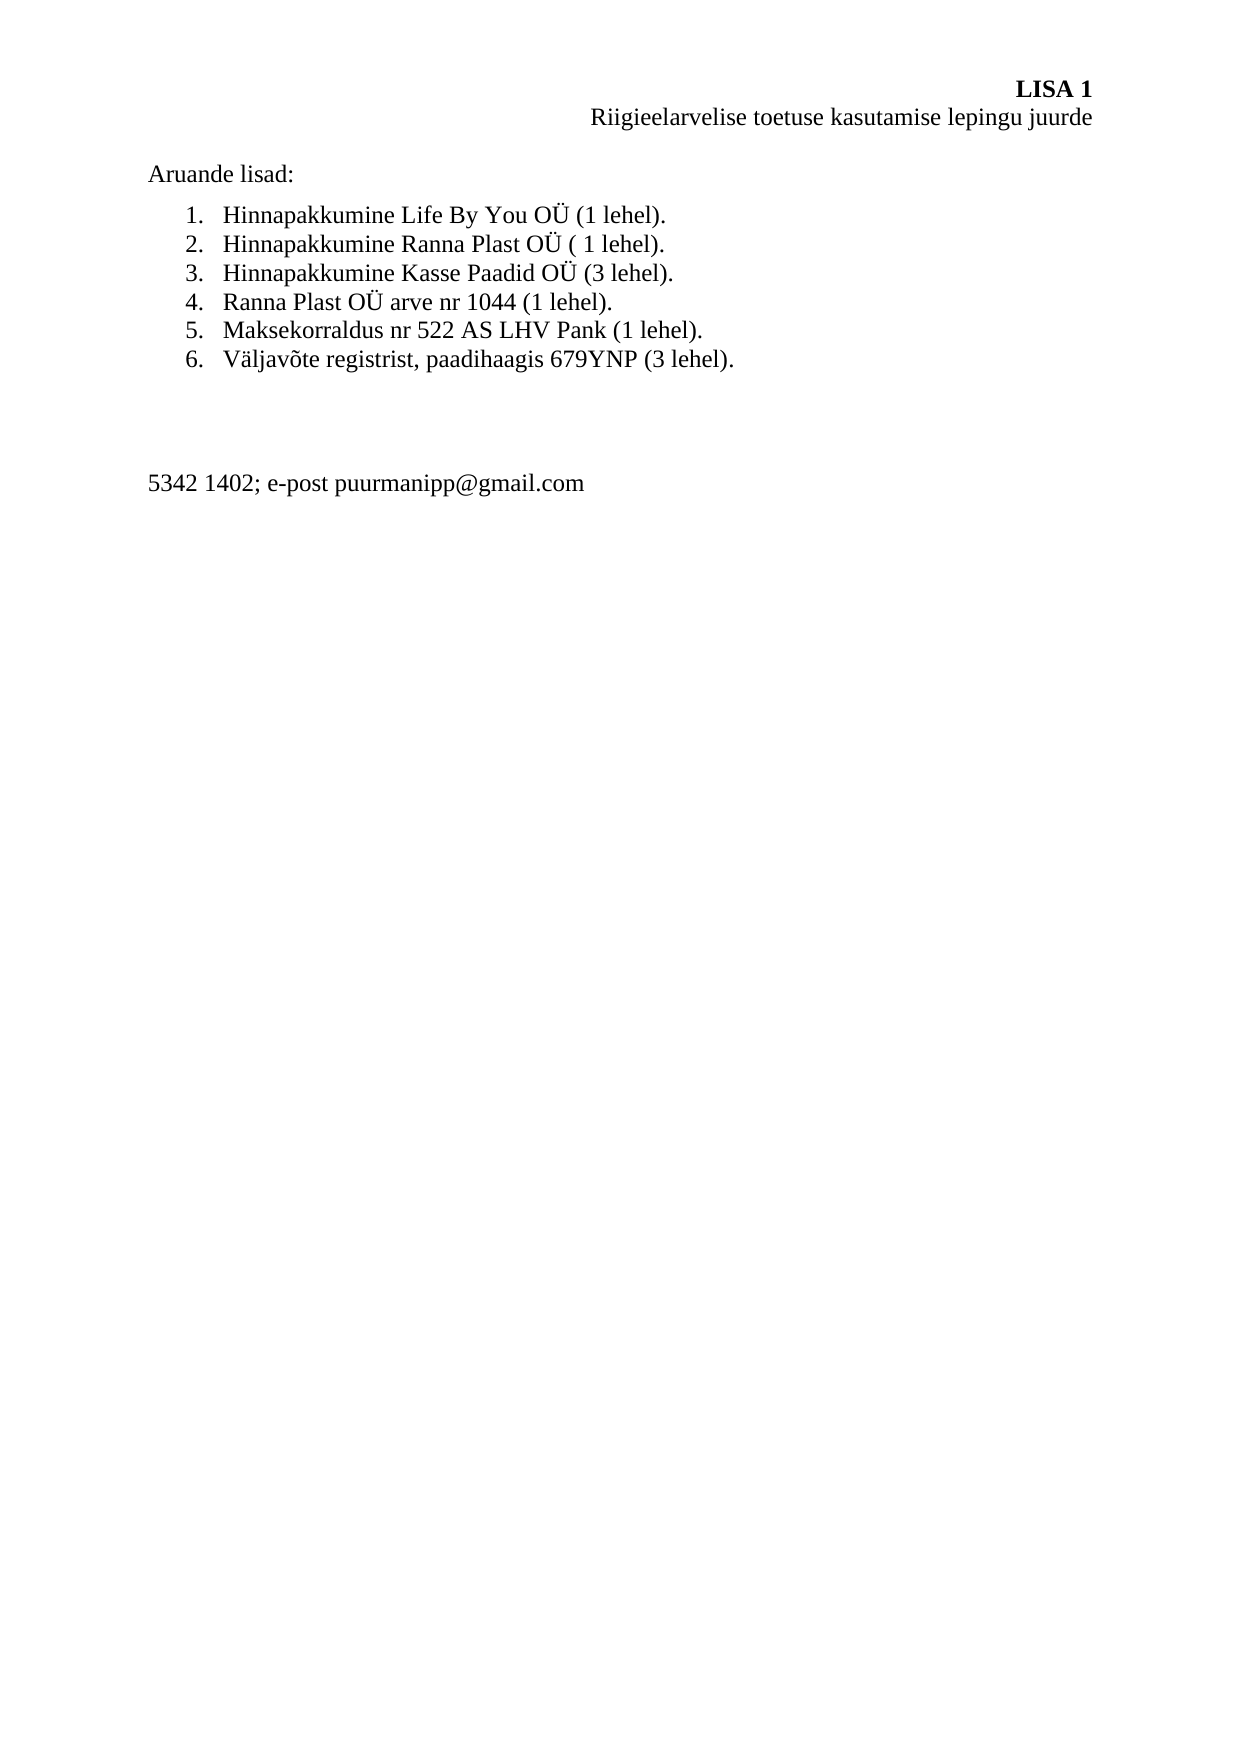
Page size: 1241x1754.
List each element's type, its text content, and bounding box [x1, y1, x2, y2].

list Maksekorraldus nr 522 AS LHV Pank (1 lehel). [185, 316, 1093, 344]
list Hinnapakkumine Life By You OÜ (1 lehel). [185, 201, 1093, 229]
list Hinnapakkumine Ranna Plast OÜ ( 1 lehel). [185, 229, 1093, 258]
list Väljavõte registrist, paadihaagis 679YNP (3 lehel). [185, 344, 1093, 373]
text 5342 1402; e-post puurmanipp@gmail.com [148, 468, 1093, 497]
text Aruande lisad: [148, 159, 1093, 188]
list Ranna Plast OÜ arve nr 1044 (1 lehel). [185, 287, 1093, 316]
list Hinnapakkumine Kasse Paadid OÜ (3 lehel). [185, 258, 1093, 287]
